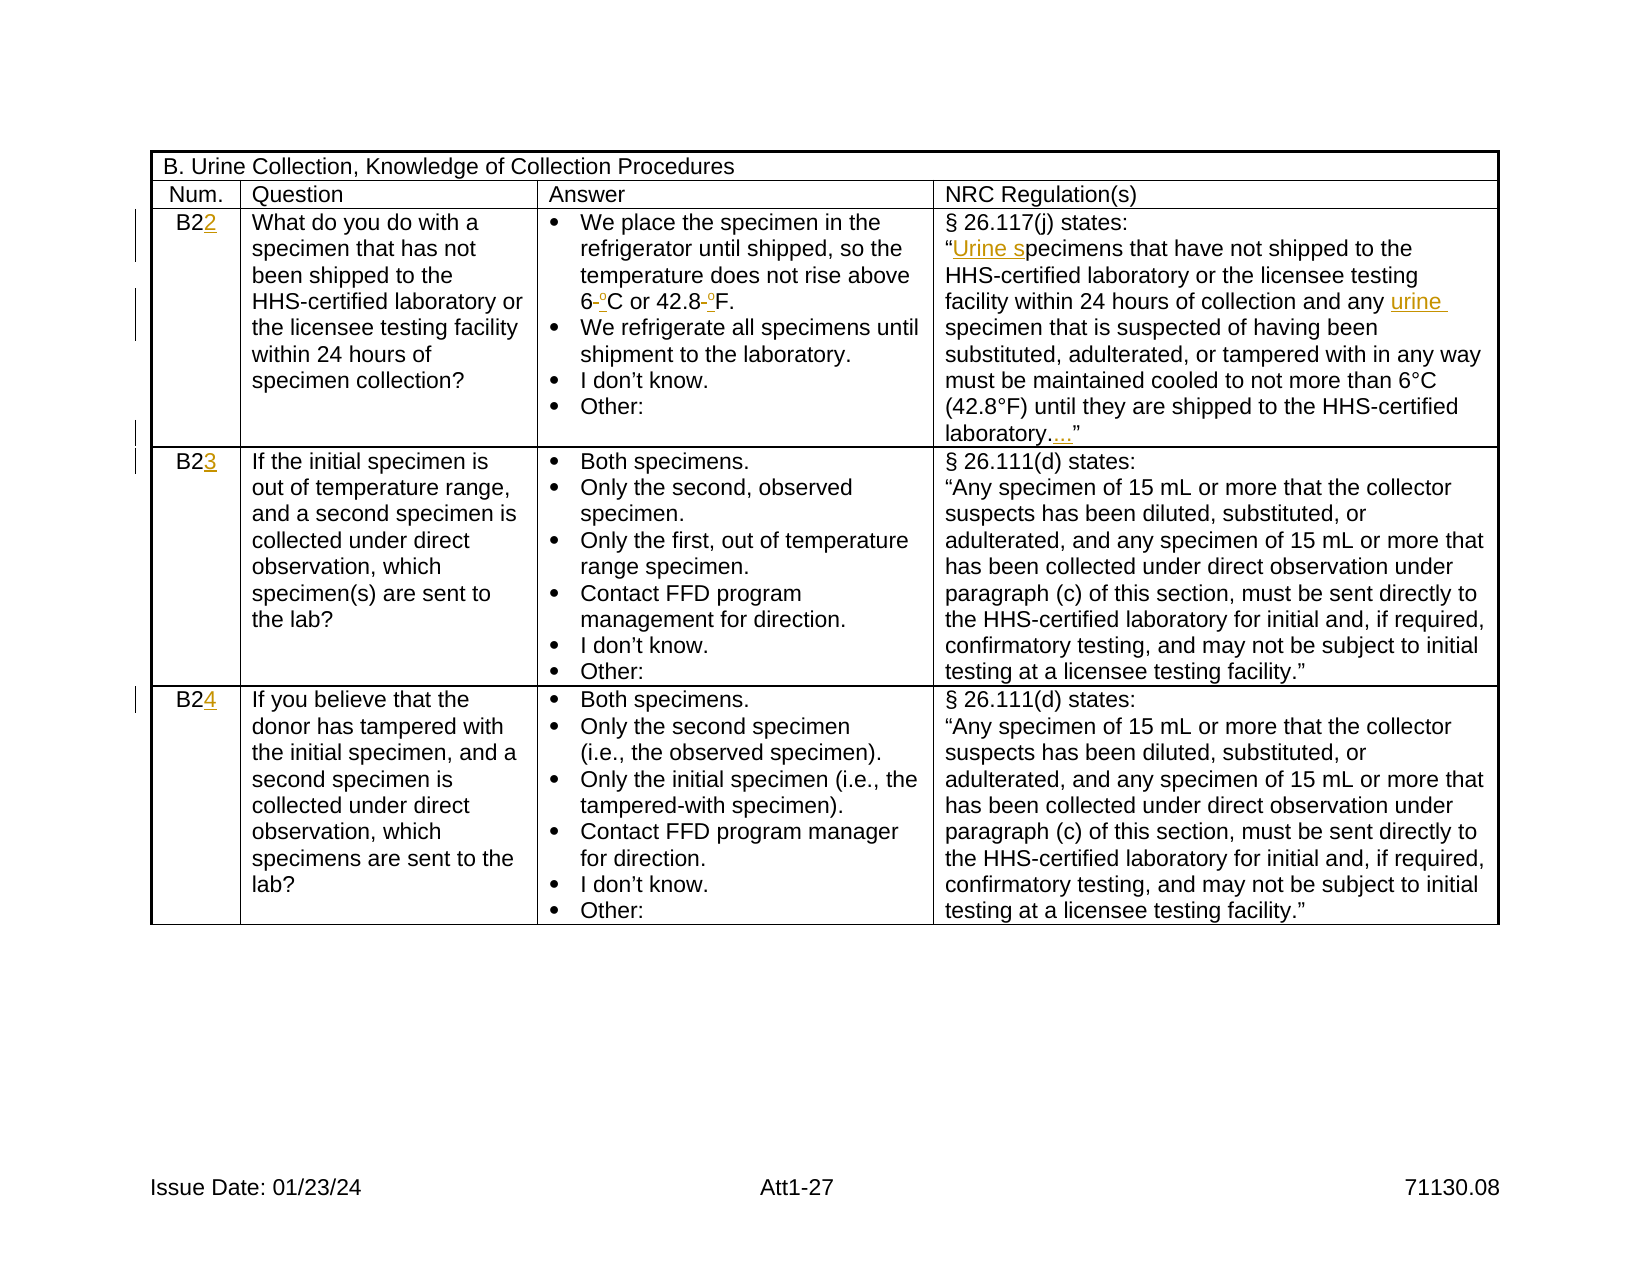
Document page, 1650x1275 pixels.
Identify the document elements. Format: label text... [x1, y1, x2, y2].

table_cell B2 [153, 687, 240, 924]
table_cell We place the specimen in the refrigerator until shipped, so the temperature does not rise above 6C or 42.8F. We refrigerate all specimens until shipment to the laboratory. I don’t know. Other: [538, 209, 933, 446]
table_cell NRC Regulation(s) [934, 181, 1497, 207]
table_cell § 26.111(d) states: “Any specimen of 15 mL or more that the collector suspects has been diluted, substituted, or adulterated, and any specimen of 15 mL or more that has been collected under direct observation under paragraph (c) of this section, must be sent directly to the HHS-certified laboratory for initial and, if required, confirmatory testing, and may not be subject to initial testing at a licensee testing facility.” [934, 448, 1497, 685]
table_cell B2 [153, 448, 240, 685]
table_cell What do you do with a specimen that has not been shipped to the HHS-certified laboratory or the licensee testing facility within 24 hours of specimen collection? [241, 209, 537, 446]
table_cell § 26.111(d) states: “Any specimen of 15 mL or more that the collector suspects has been diluted, substituted, or adulterated, and any specimen of 15 mL or more that has been collected under direct observation under paragraph (c) of this section, must be sent directly to the HHS-certified laboratory for initial and, if required, confirmatory testing, and may not be subject to initial testing at a licensee testing facility.” [934, 687, 1497, 924]
table_cell Answer [538, 181, 933, 207]
table_cell Both specimens. Only the second specimen (i.e., the observed specimen). Only the initial specimen (i.e., the tampered-with specimen). Contact FFD program manager for direction. I don’t know. Other: [538, 687, 933, 924]
table_cell Num. [153, 181, 240, 207]
table_cell If you believe that the donor has tampered with the initial specimen, and a second specimen is collected under direct observation, which specimens are sent to the lab? [241, 687, 537, 924]
table_cell § 26.117(j) states: “pecimens that have not shipped to the HHS-certified laboratory or the licensee testing facility within 24 hours of collection and any specimen that is suspected of having been substituted, adulterated, or tampered with in any way must be maintained cooled to not more than 6°C (42.8°F) until they are shipped to the HHS-certified laboratory.” [934, 209, 1497, 446]
table_cell Both specimens. Only the second, observed specimen. Only the first, out of temperature range specimen. Contact FFD program management for direction. I don’t know. Other: [538, 448, 933, 685]
table_cell Question [241, 181, 537, 207]
table_cell If the initial specimen is out of temperature range, and a second specimen is collected under direct observation, which specimen(s) are sent to the lab? [241, 448, 537, 685]
table_header B. Urine Collection, Knowledge of Collection Procedures [153, 153, 1497, 179]
table_cell B2 [153, 209, 240, 446]
